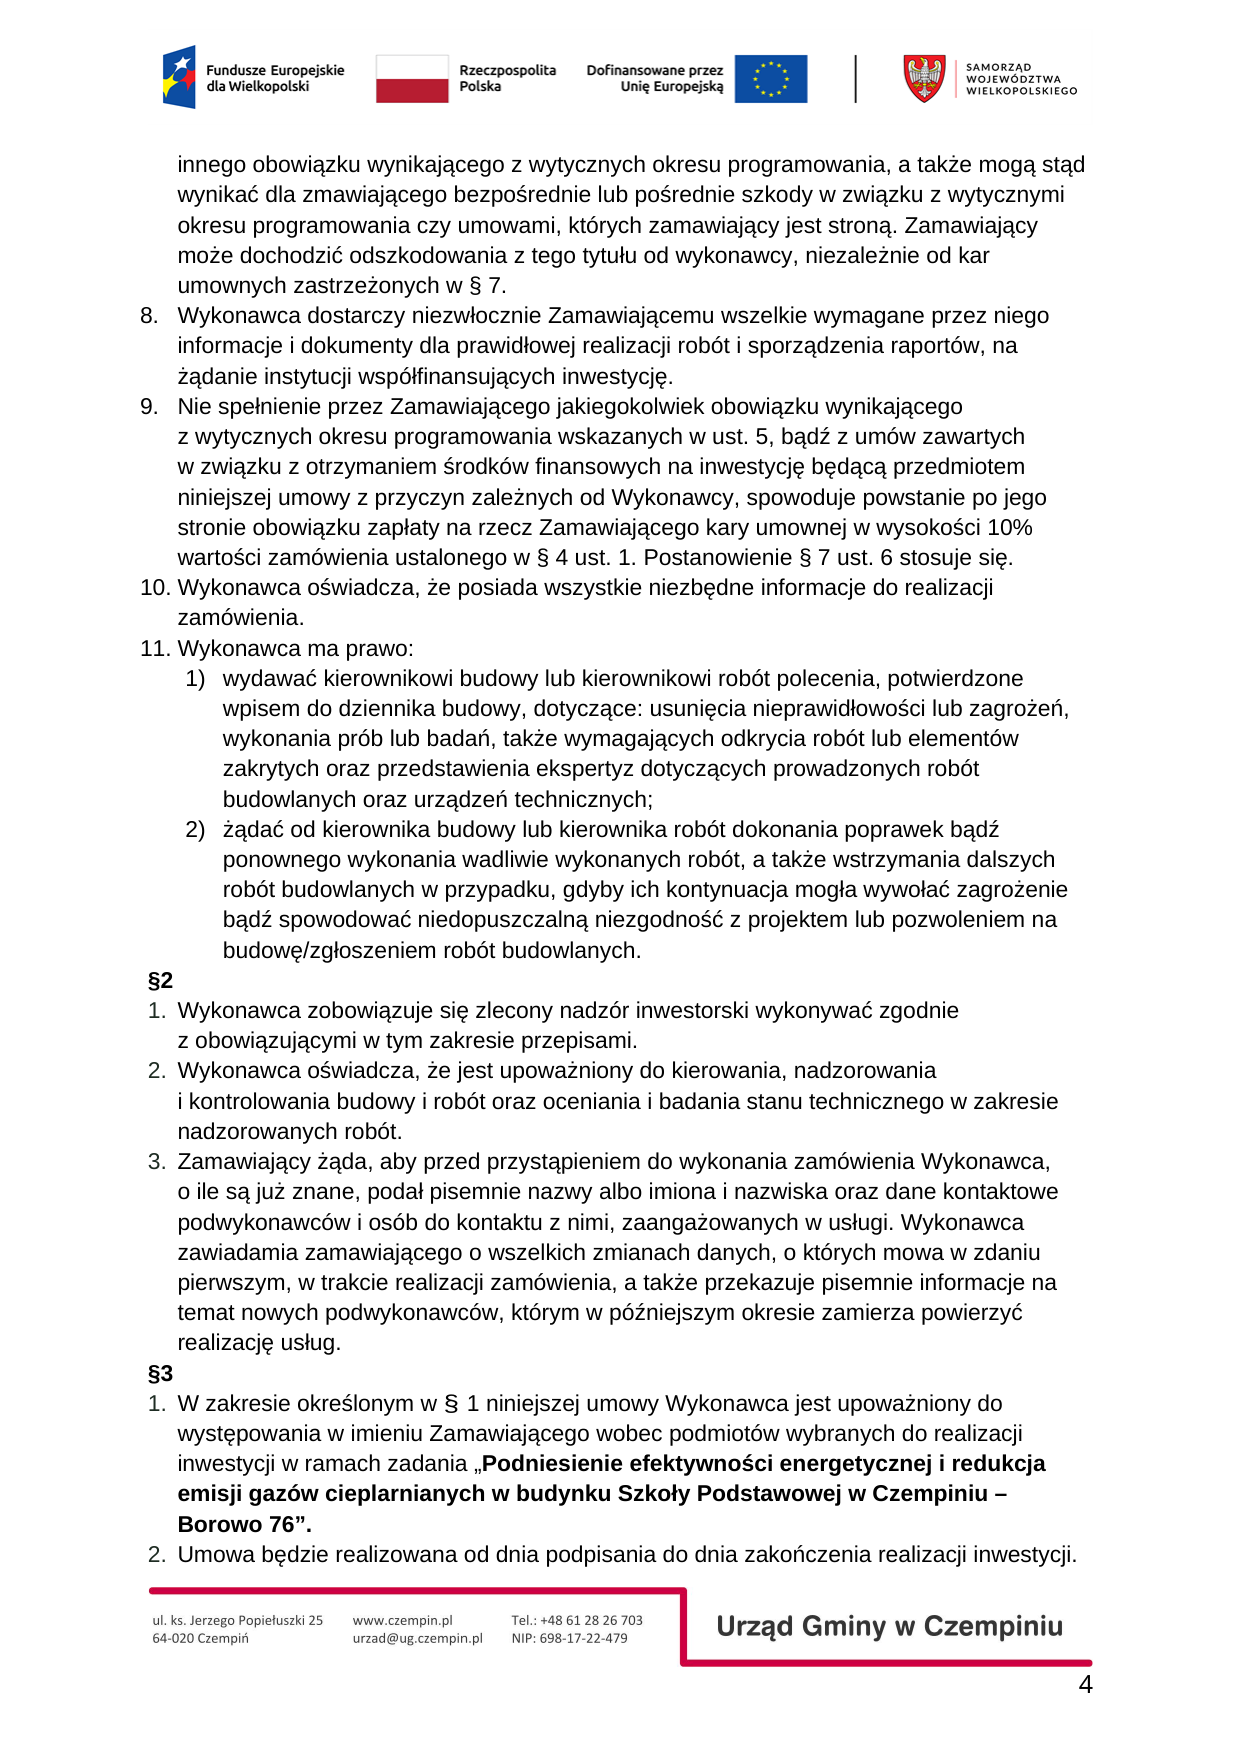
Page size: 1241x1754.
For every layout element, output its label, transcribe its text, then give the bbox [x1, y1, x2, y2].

list Wykonawca ma prawo: [140, 634, 1092, 661]
picture [147, 29, 1093, 125]
picture [148, 1587, 1093, 1667]
text §2 [148, 967, 1091, 993]
list Wykonawca oświadcza, że jest upoważniony do kierowania, nadzorowania i kontrolowania budowy i robót oraz oceniania i badania stanu technicznego w zakresie nadzorowanych robót. [148, 1057, 1092, 1144]
list Nie spełnienie przez Zamawiającego jakiegokolwiek obowiązku wynikającego z wytycznych okresu programowania wskazanych w ust. 5, bądź z umów zawartych w związku z otrzymaniem środków finansowych na inwestycję będącą przedmiotem niniejszej umowy z przyczyn zależnych od Wykonawcy, spowoduje powstanie po jego stronie obowiązku zapłaty na rzecz Zamawiającego kary umownej w wysokości 10% wartości zamówienia ustalonego w § 4 ust. 1. Postanowienie § 7 ust. 6 stosuje się. [140, 393, 1092, 570]
list Zamawiający żąda, aby przed przystąpieniem do wykonania zamówienia Wykonawca, o ile są już znane, podał pisemnie nazwy albo imiona i nazwiska oraz dane kontaktowe podwykonawców i osób do kontaktu z nimi, zaangażowanych w usługi. Wykonawca zawiadamia zamawiającego o wszelkich zmianach danych, o których mowa w zdaniu pierwszym, w trakcie realizacji zamówienia, a także przekazuje pisemnie informacje na temat nowych podwykonawców, którym w późniejszym okresie zamierza powierzyć realizację usług. [148, 1148, 1092, 1356]
list wydawać kierownikowi budowy lub kierownikowi robót polecenia, potwierdzone wpisem do dziennika budowy, dotyczące: usunięcia nieprawidłowości lub zagrożeń, wykonania prób lub badań, także wymagających odkrycia robót lub elementów zakrytych oraz przedstawienia ekspertyz dotyczących prowadzonych robót budowlanych oraz urządzeń technicznych; [185, 665, 1088, 812]
list Wykonawca dostarczy niezwłocznie Zamawiającemu wszelkie wymagane przez niego informacje i dokumenty dla prawidłowej realizacji robót i sporządzenia raportów, na żądanie instytucji współfinansujących inwestycję. [140, 302, 1092, 389]
text §3 [148, 1359, 1091, 1386]
list W zakresie określonym w § 1 niniejszej umowy Wykonawca jest upoważniony do występowania w imieniu Zamawiającego wobec podmiotów wybranych do realizacji inwestycji w ramach zadania „Podniesienie efektywności energetycznej i redukcja emisji gazów cieplarnianych w budynku Szkoły Podstawowej w Czempiniu – Borowo 76”. [148, 1390, 1091, 1537]
list żądać od kierownika budowy lub kierownika robót dokonania poprawek bądź ponownego wykonania wadliwie wykonanych robót, a także wstrzymania dalszych robót budowlanych w przypadku, gdyby ich kontynuacja mogła wywołać zagrożenie bądź spowodować niedopuszczalną niezgodność z projektem lub pozwoleniem na budowę/zgłoszeniem robót budowlanych. [185, 816, 1091, 963]
list Wykonawca zobowiązuje się zlecony nadzór inwestorski wykonywać zgodnie z obowiązującymi w tym zakresie przepisami. [148, 997, 1093, 1053]
list Wykonawca oświadcza, że posiada wszystkie niezbędne informacje do realizacji zamówienia. [140, 574, 1092, 631]
